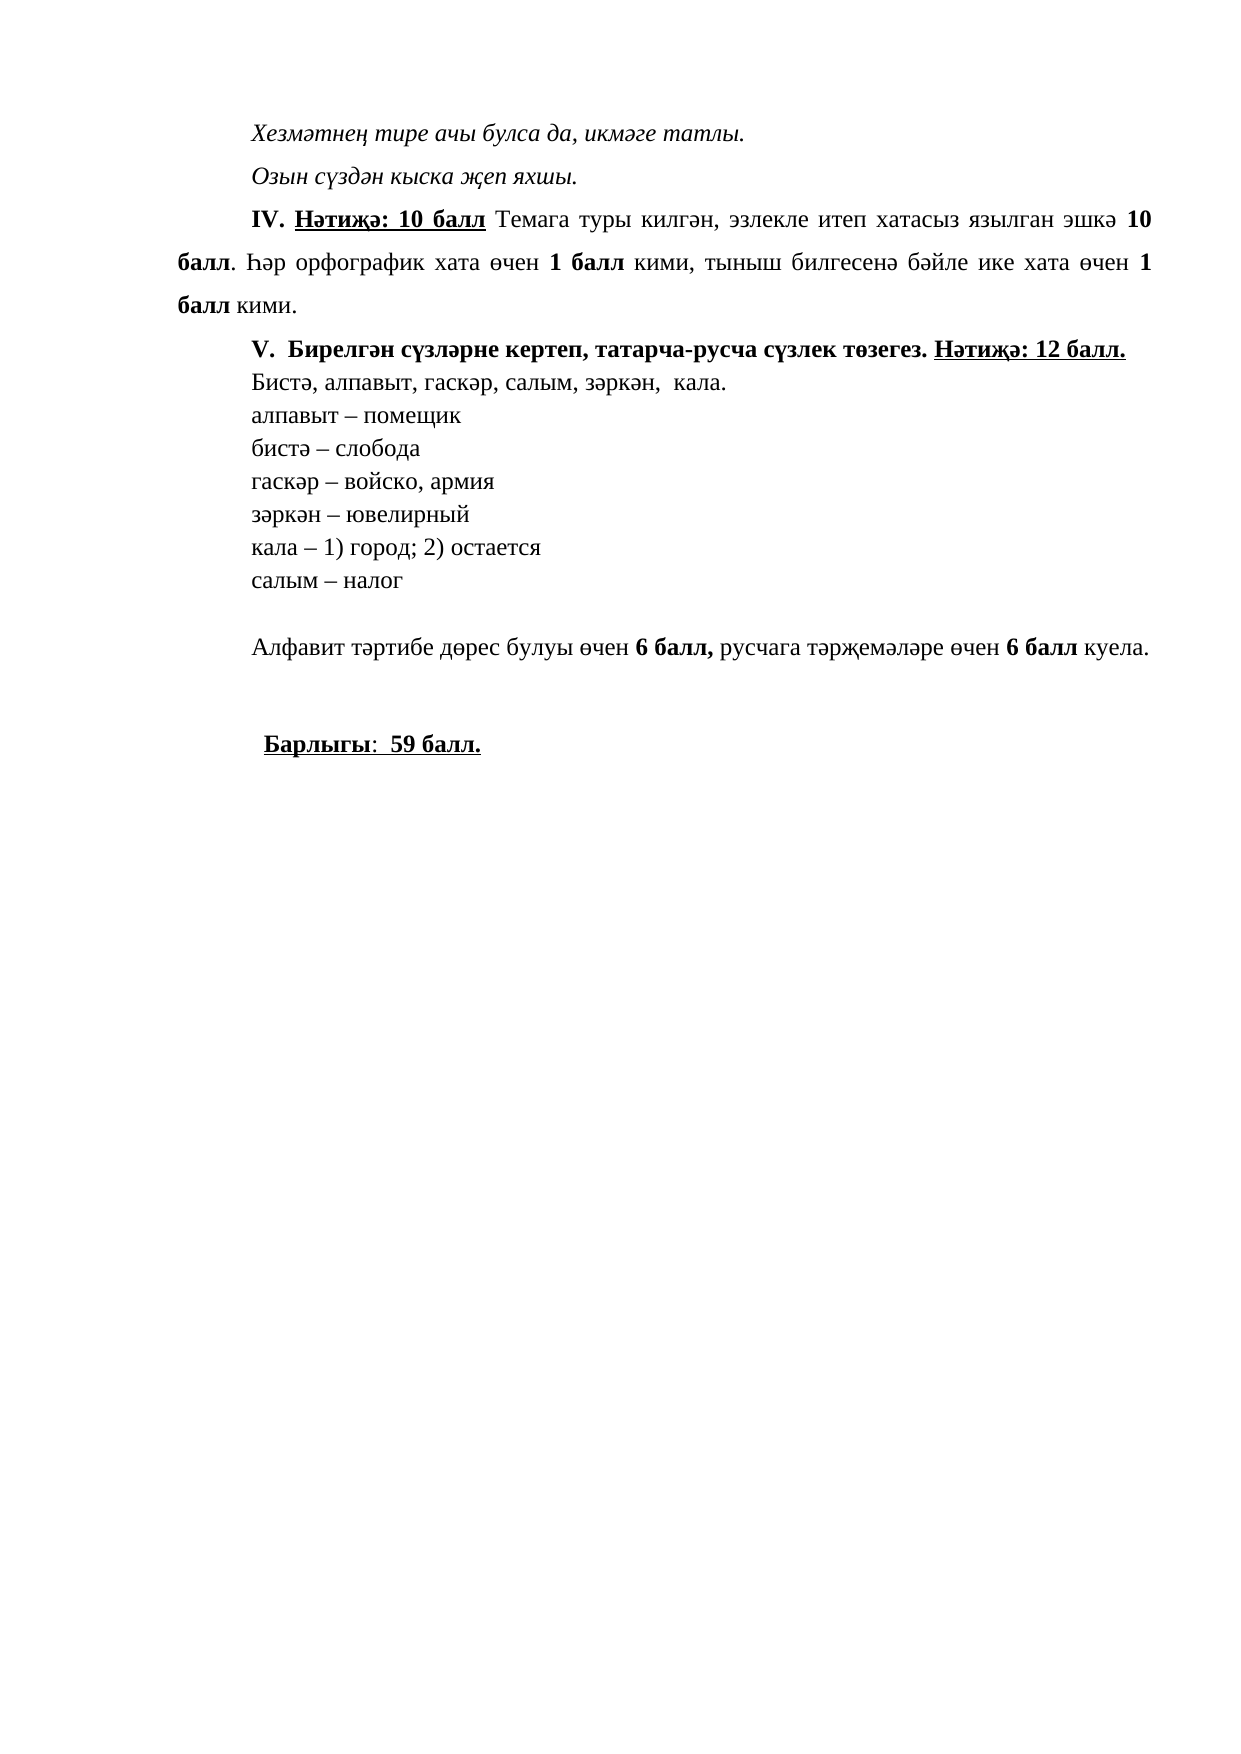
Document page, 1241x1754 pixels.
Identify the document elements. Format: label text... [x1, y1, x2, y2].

list алпавыт – помещик [177, 400, 1152, 428]
text Хезмәтнең тире ачы булса да, икмәге татлы. [177, 118, 1152, 147]
list V. Бирелгән сүзләрне кертеп, татарча-русча сүзлек төзегез. Нәтиҗә: 12 балл. [177, 334, 1152, 362]
list салым – налог [177, 565, 1152, 594]
list зәркән – ювелирный [177, 499, 1152, 528]
list гаскәр – войско, армия [177, 466, 1152, 494]
text Барлыгы: 59 балл. [177, 729, 1152, 757]
list кала – 1) город; 2) остается [177, 532, 1152, 561]
list Бистә, алпавыт, гаскәр, салым, зәркән, кала. [177, 367, 1152, 396]
text Озын сүздән кыска җеп яхшы. [177, 161, 1152, 190]
list бистә – слобода [177, 433, 1152, 462]
text IV. Нәтиҗә: 10 балл Темага туры килгән, эзлекле итеп хатасыз язылган эшкә 10 балл. Һәр орфографик хата өчен 1 балл кими, тыныш билгесенә бәйле ике хата өчен 1 балл кими. [177, 204, 1152, 319]
list Алфавит тәртибе дөрес булуы өчен 6 балл, русчага тәрҗемәләре өчен 6 балл куела. [177, 632, 1152, 660]
